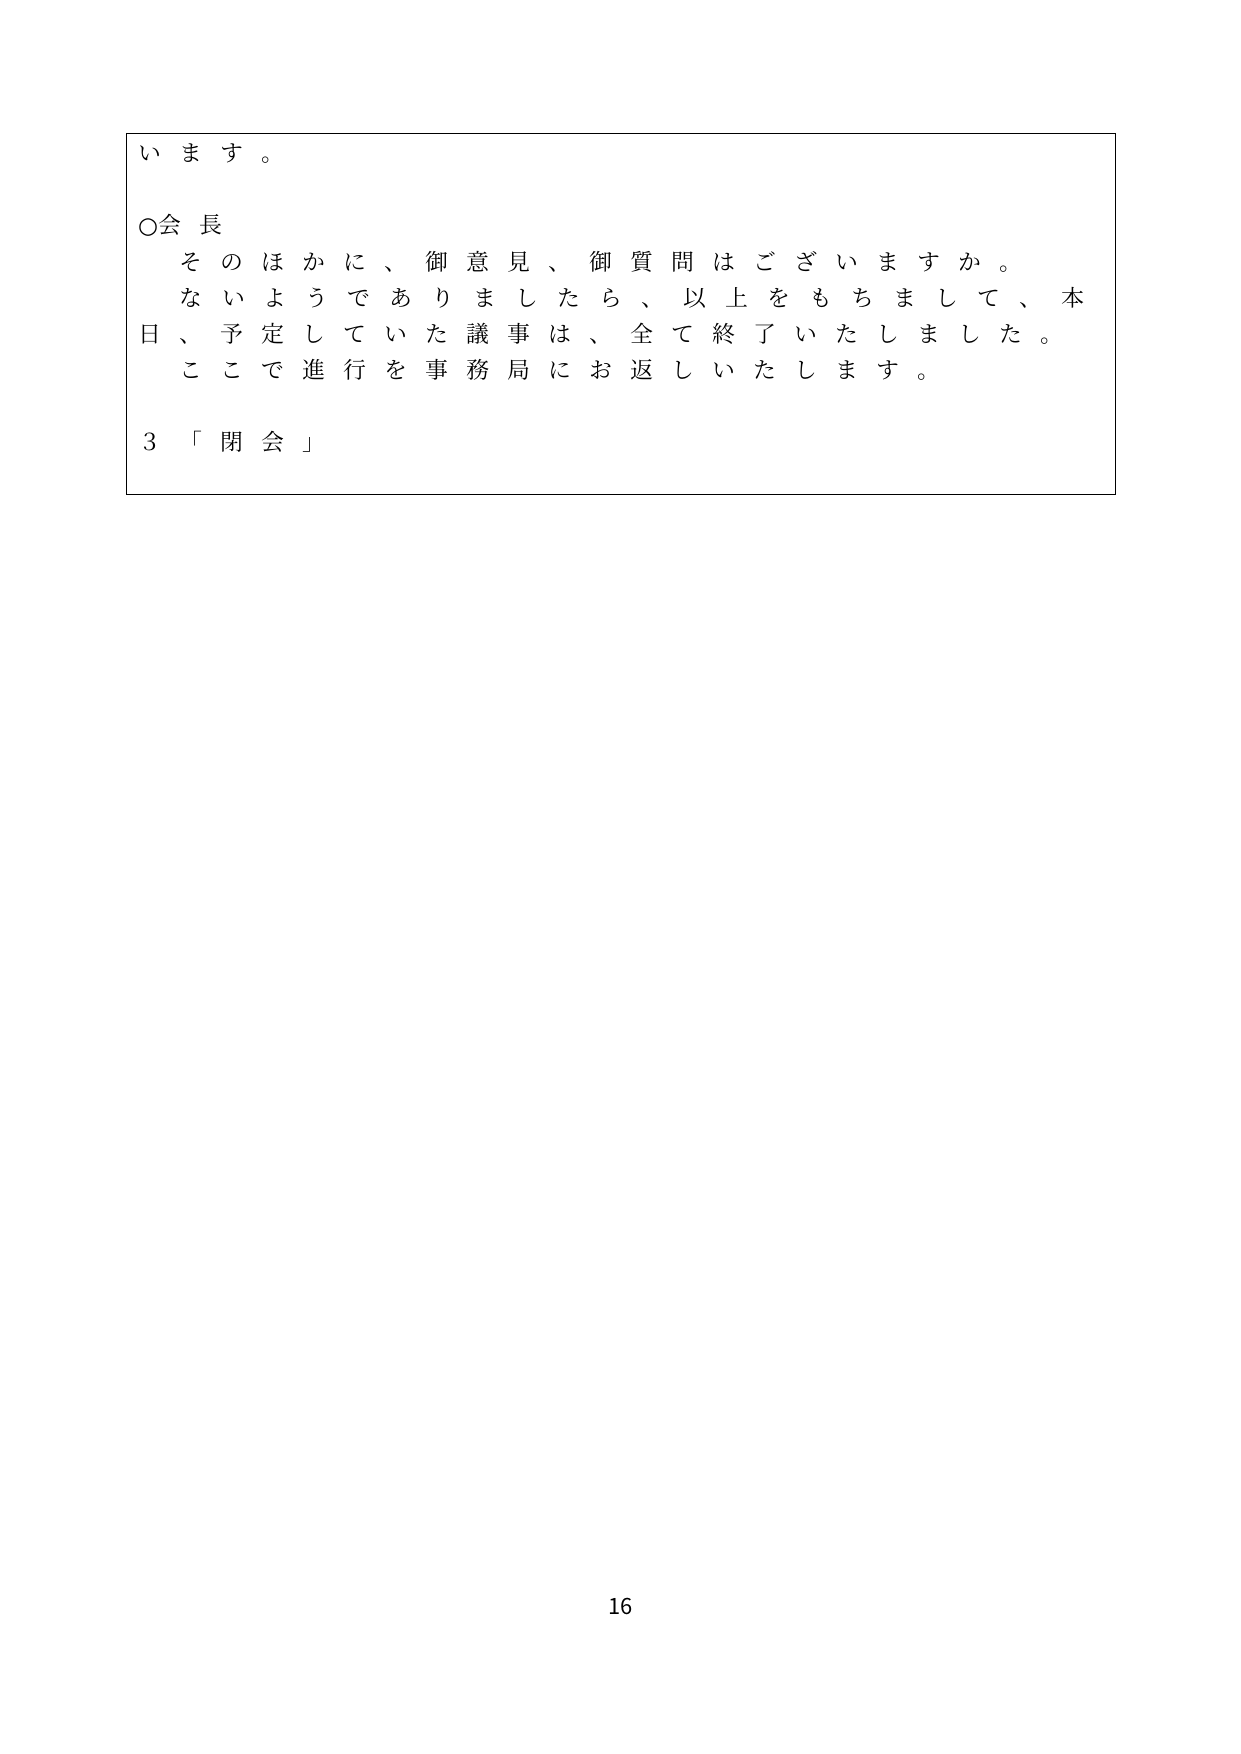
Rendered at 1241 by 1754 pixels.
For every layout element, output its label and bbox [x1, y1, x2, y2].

table_cell [127, 134, 1115, 494]
